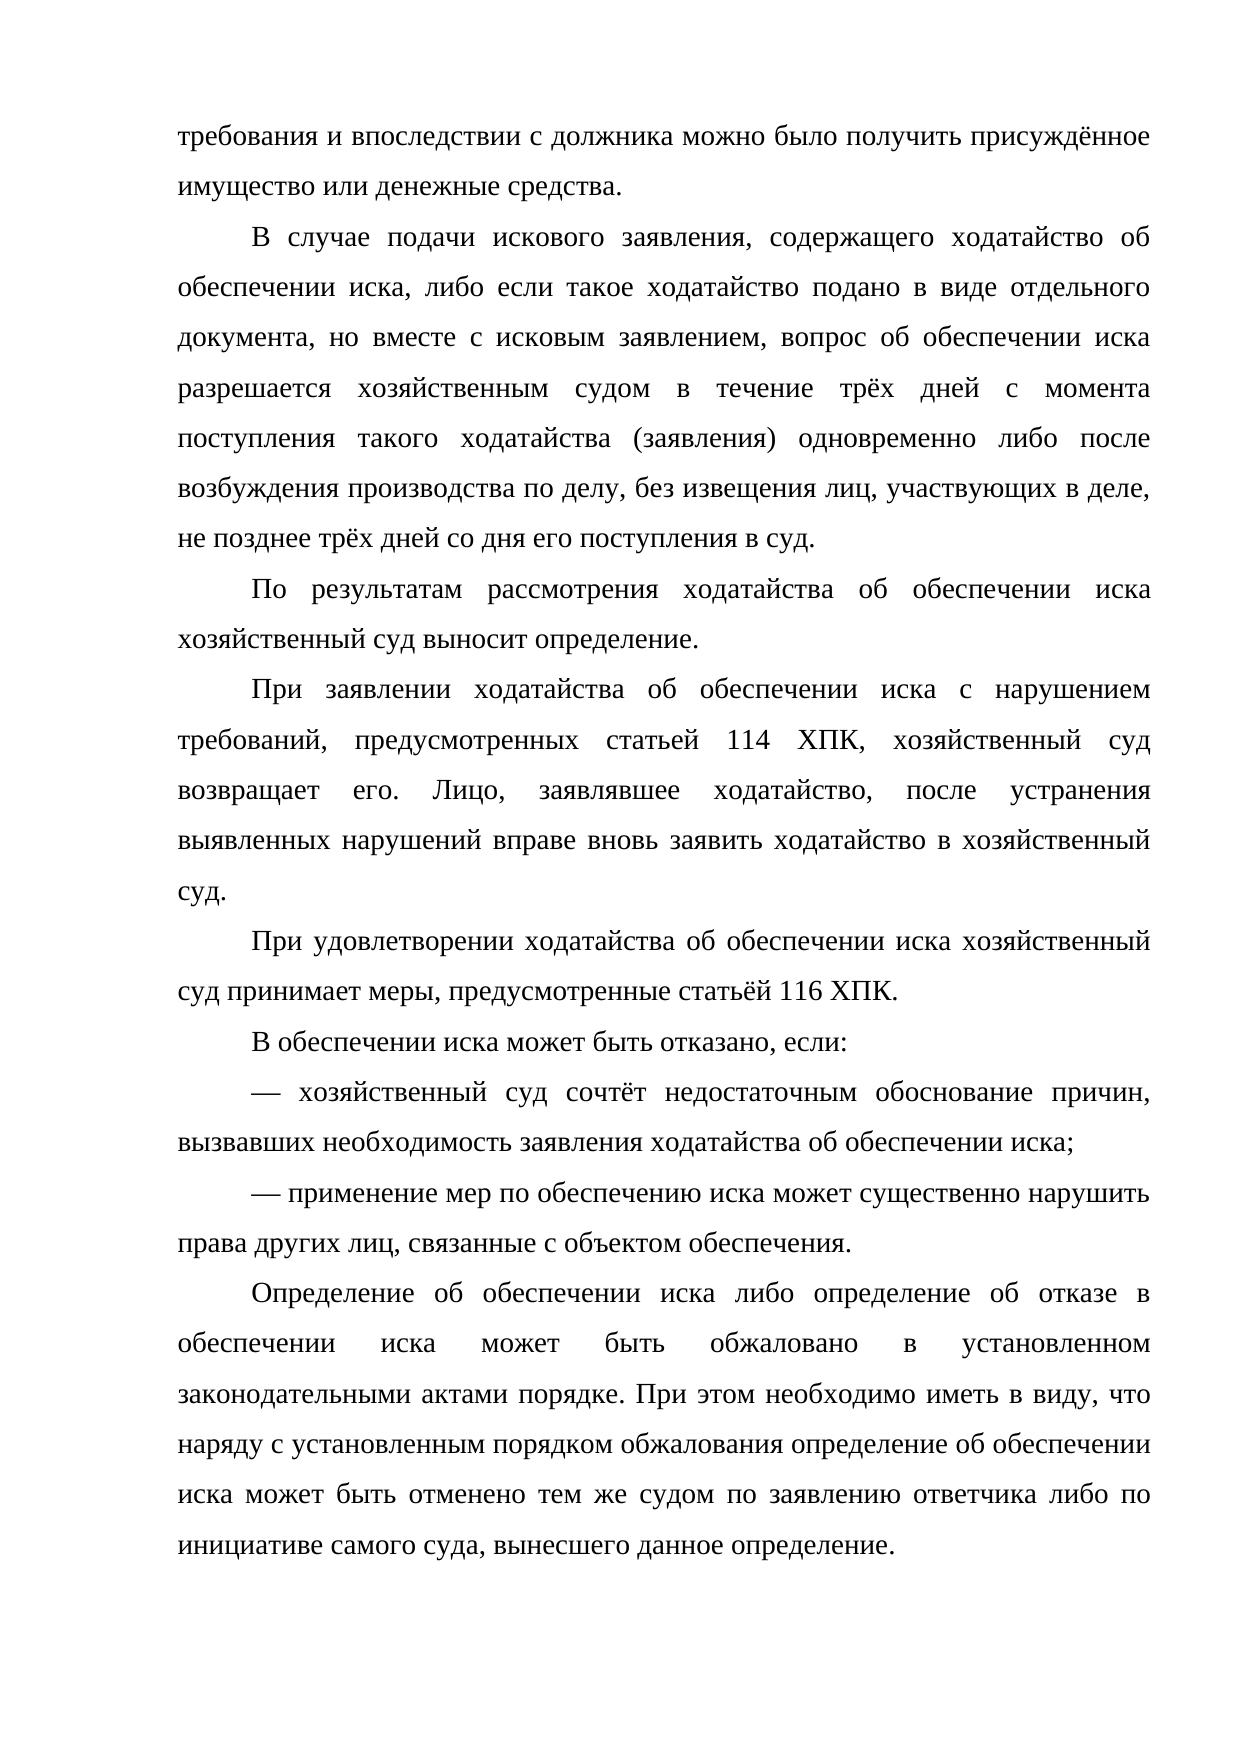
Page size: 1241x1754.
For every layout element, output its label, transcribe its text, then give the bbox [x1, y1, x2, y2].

text Определение об обеспечении иска либо определение об отказе в обеспечении иска может быть обжаловано в установленном законодательными актами порядке. При этом необходимо иметь в виду, что наряду с установленным порядком обжалования определение об обеспечении иска может быть отменено тем же судом по заявлению ответчика либо по инициативе самого суда, вынесшего данное определение. [177, 1275, 1152, 1560]
text При заявлении ходатайства об обеспечении иска с нарушением требований, предусмотренных статьей 114 ХПК, хозяйственный суд возвращает его. Лицо, заявлявшее ходатайство, после устранения выявленных нарушений вправе вновь заявить ходатайство в хозяйственный суд. [177, 672, 1152, 906]
text По результатам рассмотрения ходатайства об обеспечении иска хозяйственный суд выносит определение. [177, 571, 1152, 655]
text В случае подачи искового заявления, содержащего ходатайство об обеспечении иска, либо если такое ходатайство подано в виде отдельного документа, но вместе с исковым заявлением, вопрос об обеспечении иска разрешается хозяйственным судом в течение трёх дней с момента поступления такого ходатайства (заявления) одновременно либо после возбуждения производства по делу, без извещения лиц, участвующих в деле, не позднее трёх дней со дня его поступления в суд. [177, 219, 1152, 554]
text — применение мер по обеспечению иска может существенно нарушить права других лиц, связанные с объектом обеспечения. [177, 1175, 1152, 1258]
text При удовлетворении ходатайства об обеспечении иска хозяйственный суд принимает меры, предусмотренные статьёй 116 ХПК. [177, 923, 1152, 1007]
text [177, 118, 1152, 202]
text — хозяйственный суд сочтёт недостаточным обоснование причин, вызвавших необходимость заявления ходатайства об обеспечении иска; [177, 1074, 1152, 1158]
text В обеспечении иска может быть отказано, если: [177, 1024, 1152, 1057]
